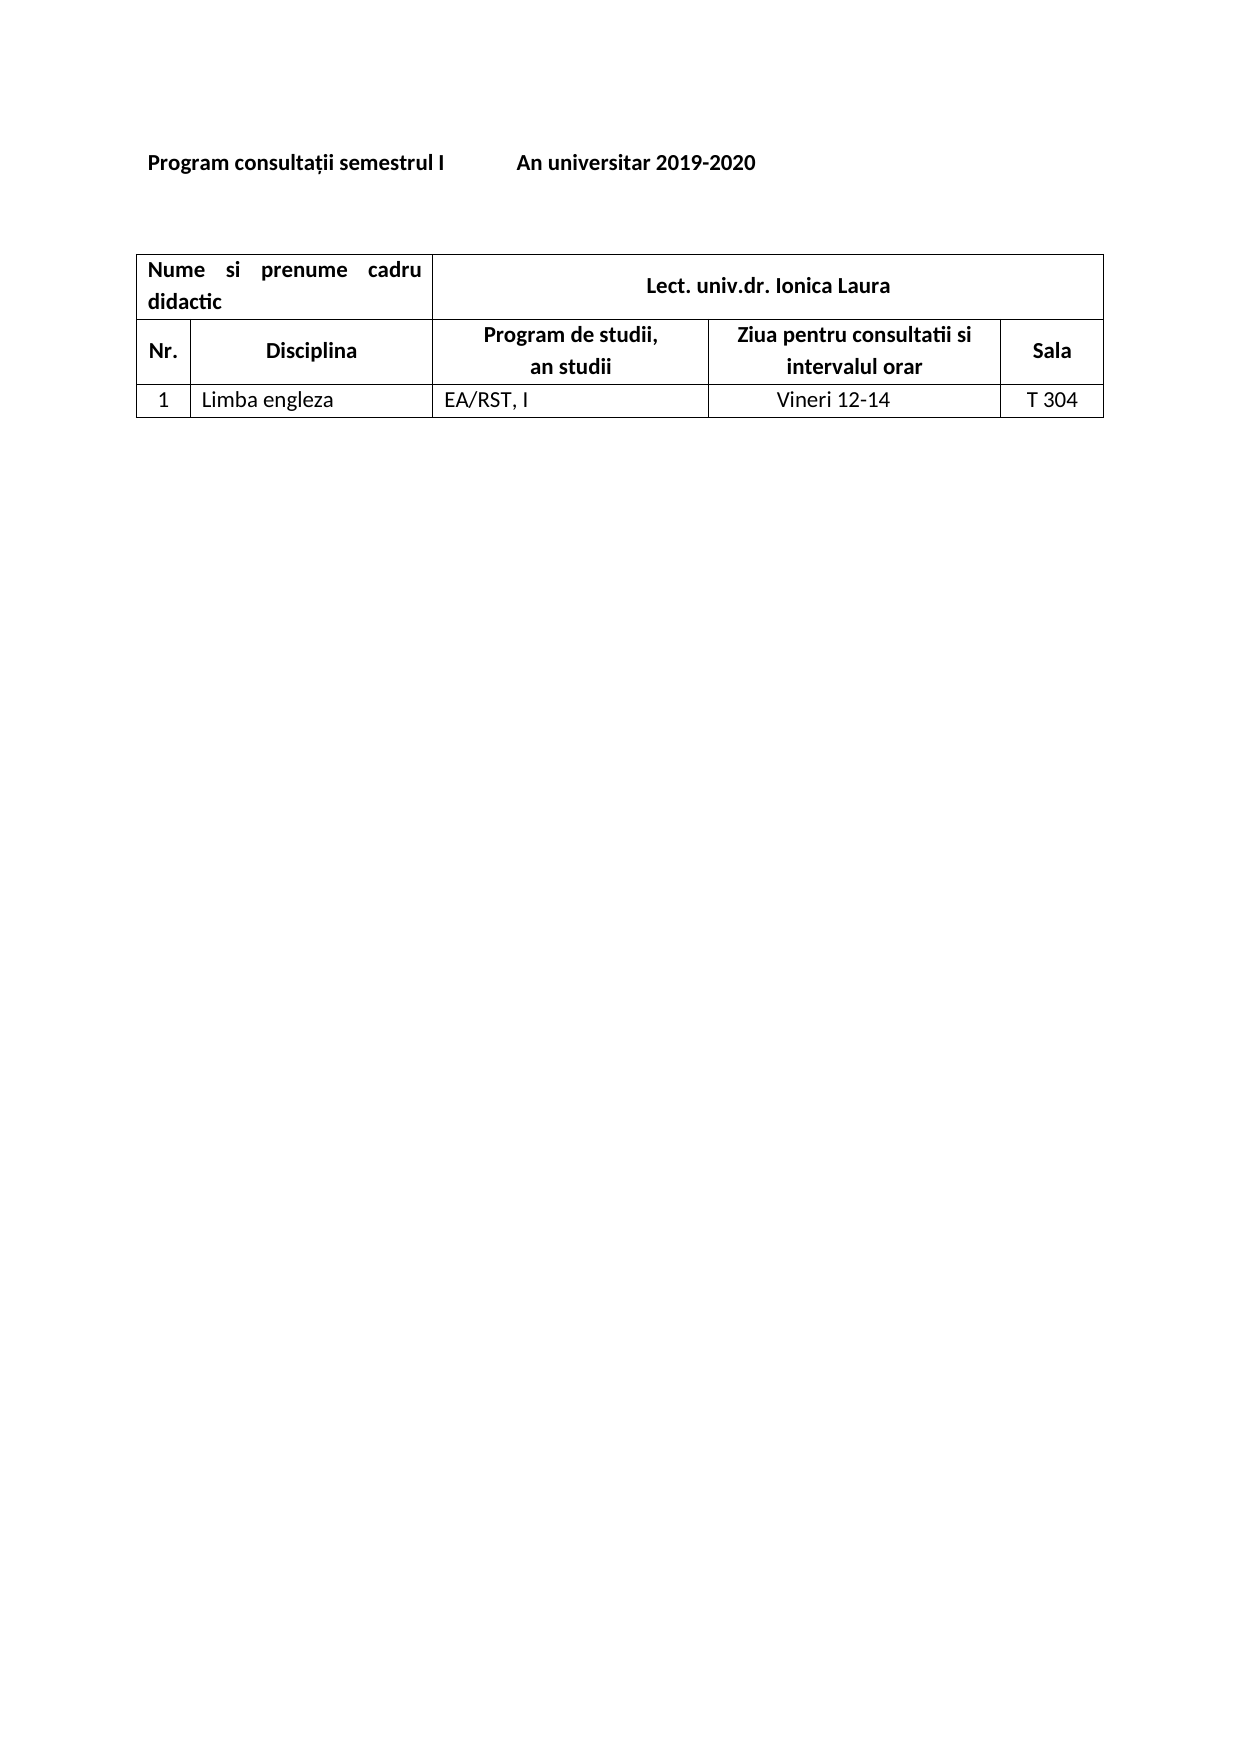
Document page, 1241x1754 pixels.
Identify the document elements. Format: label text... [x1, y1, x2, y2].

table_header Nume si prenume cadru didactic [137, 255, 432, 319]
table_header Lect. univ.dr. Ionica Laura [433, 255, 1103, 319]
table_cell Vineri 12-14 [709, 385, 1000, 417]
table_cell T 304 [1001, 385, 1103, 417]
table_cell Limba engleza [191, 385, 432, 417]
table_cell Nr. [137, 320, 190, 384]
table_cell Program de studii, an studii [433, 320, 708, 384]
table_cell Disciplina [191, 320, 432, 384]
table_cell Sala [1001, 320, 1103, 384]
table_cell EA/RST, I [433, 385, 708, 417]
text Program consultații semestrul I An universitar 2019-2020 [148, 148, 1093, 176]
table_cell 1 [137, 385, 190, 417]
table_cell Ziua pentru consultatii si intervalul orar [709, 320, 1000, 384]
